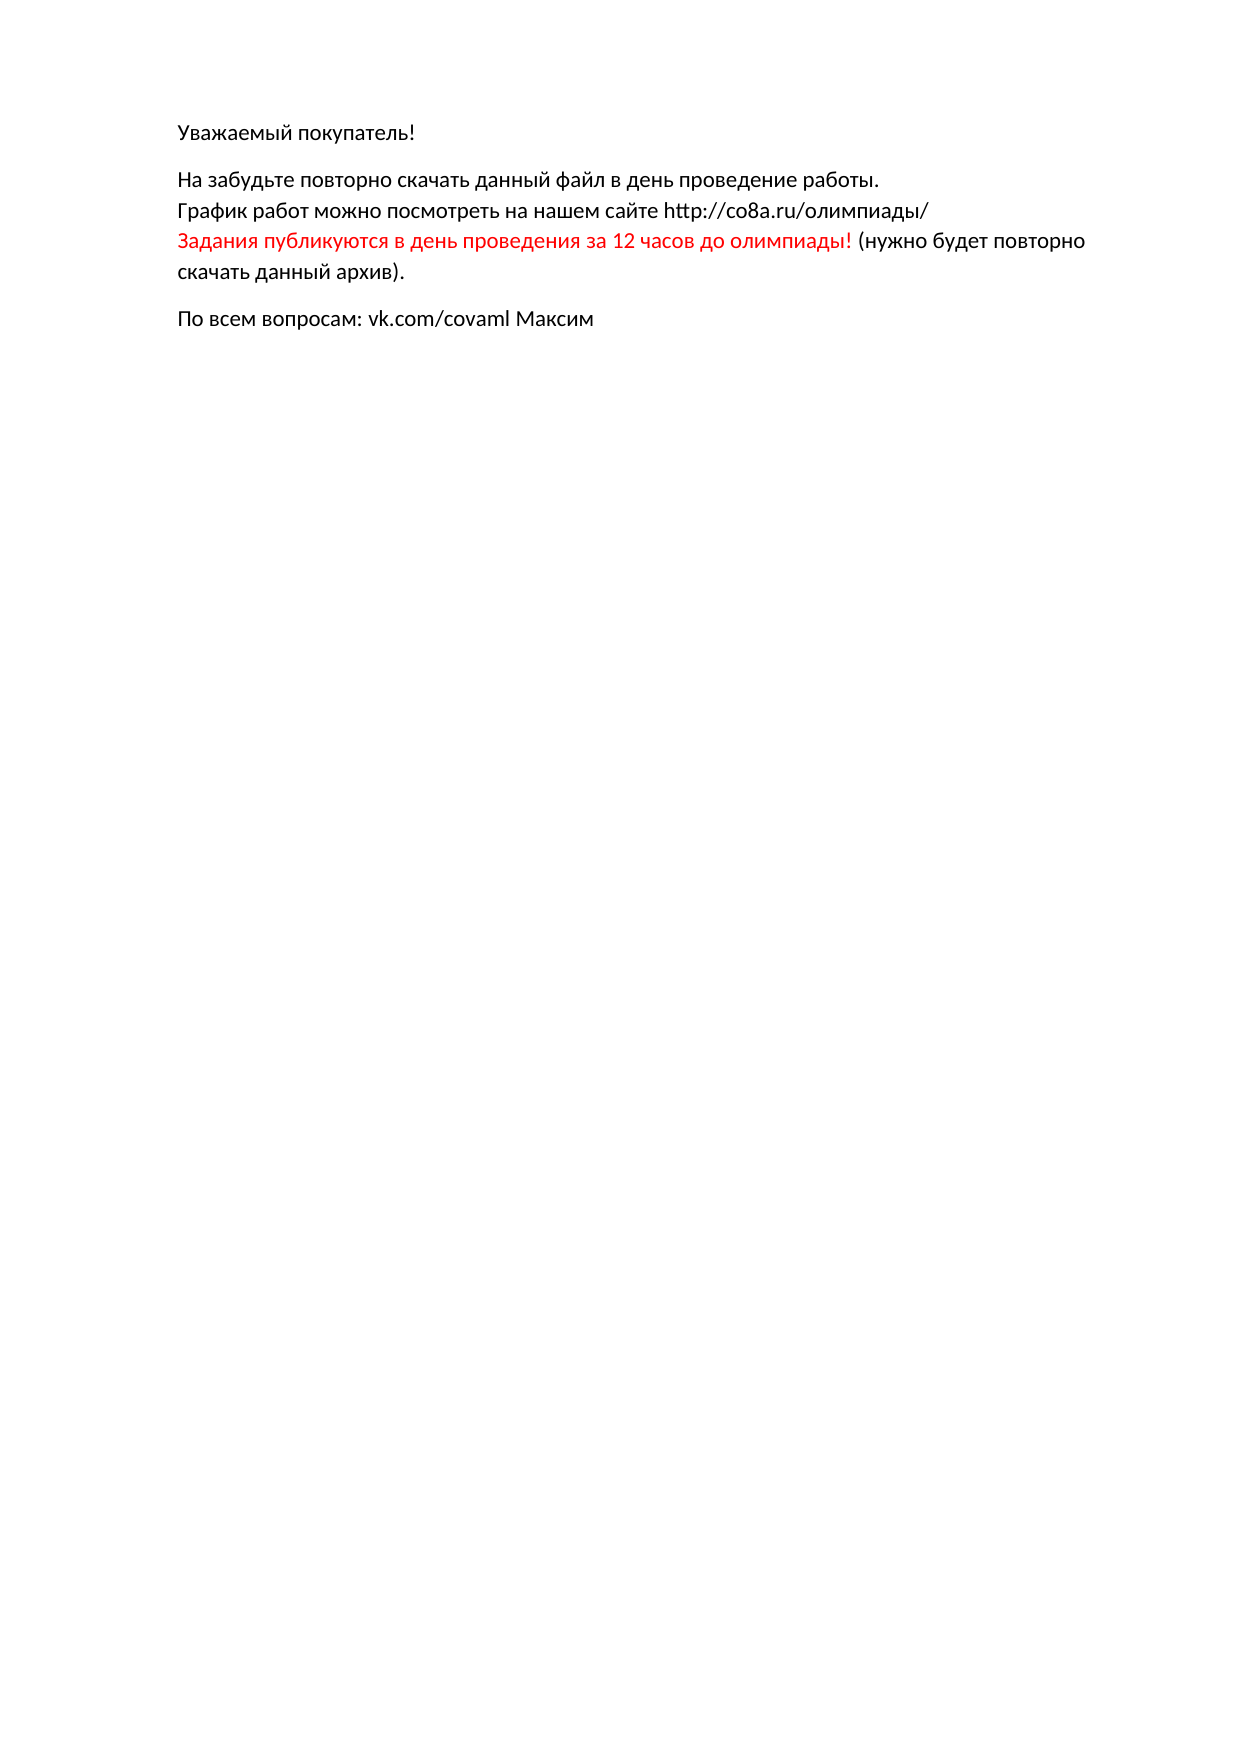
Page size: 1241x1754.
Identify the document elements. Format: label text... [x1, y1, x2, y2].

text На забудьте повторно скачать данный файл в день проведение работы. График работ можно посмотреть на нашем сайте http://co8a.ru/олимпиады/ Задания публикуются в день проведения за 12 часов до олимпиады! (нужно будет повторно скачать данный архив). [177, 165, 1152, 285]
text По всем вопросам: vk.com/covaml Максим [177, 304, 1152, 333]
text Уважаемый покупатель! [177, 118, 1152, 146]
